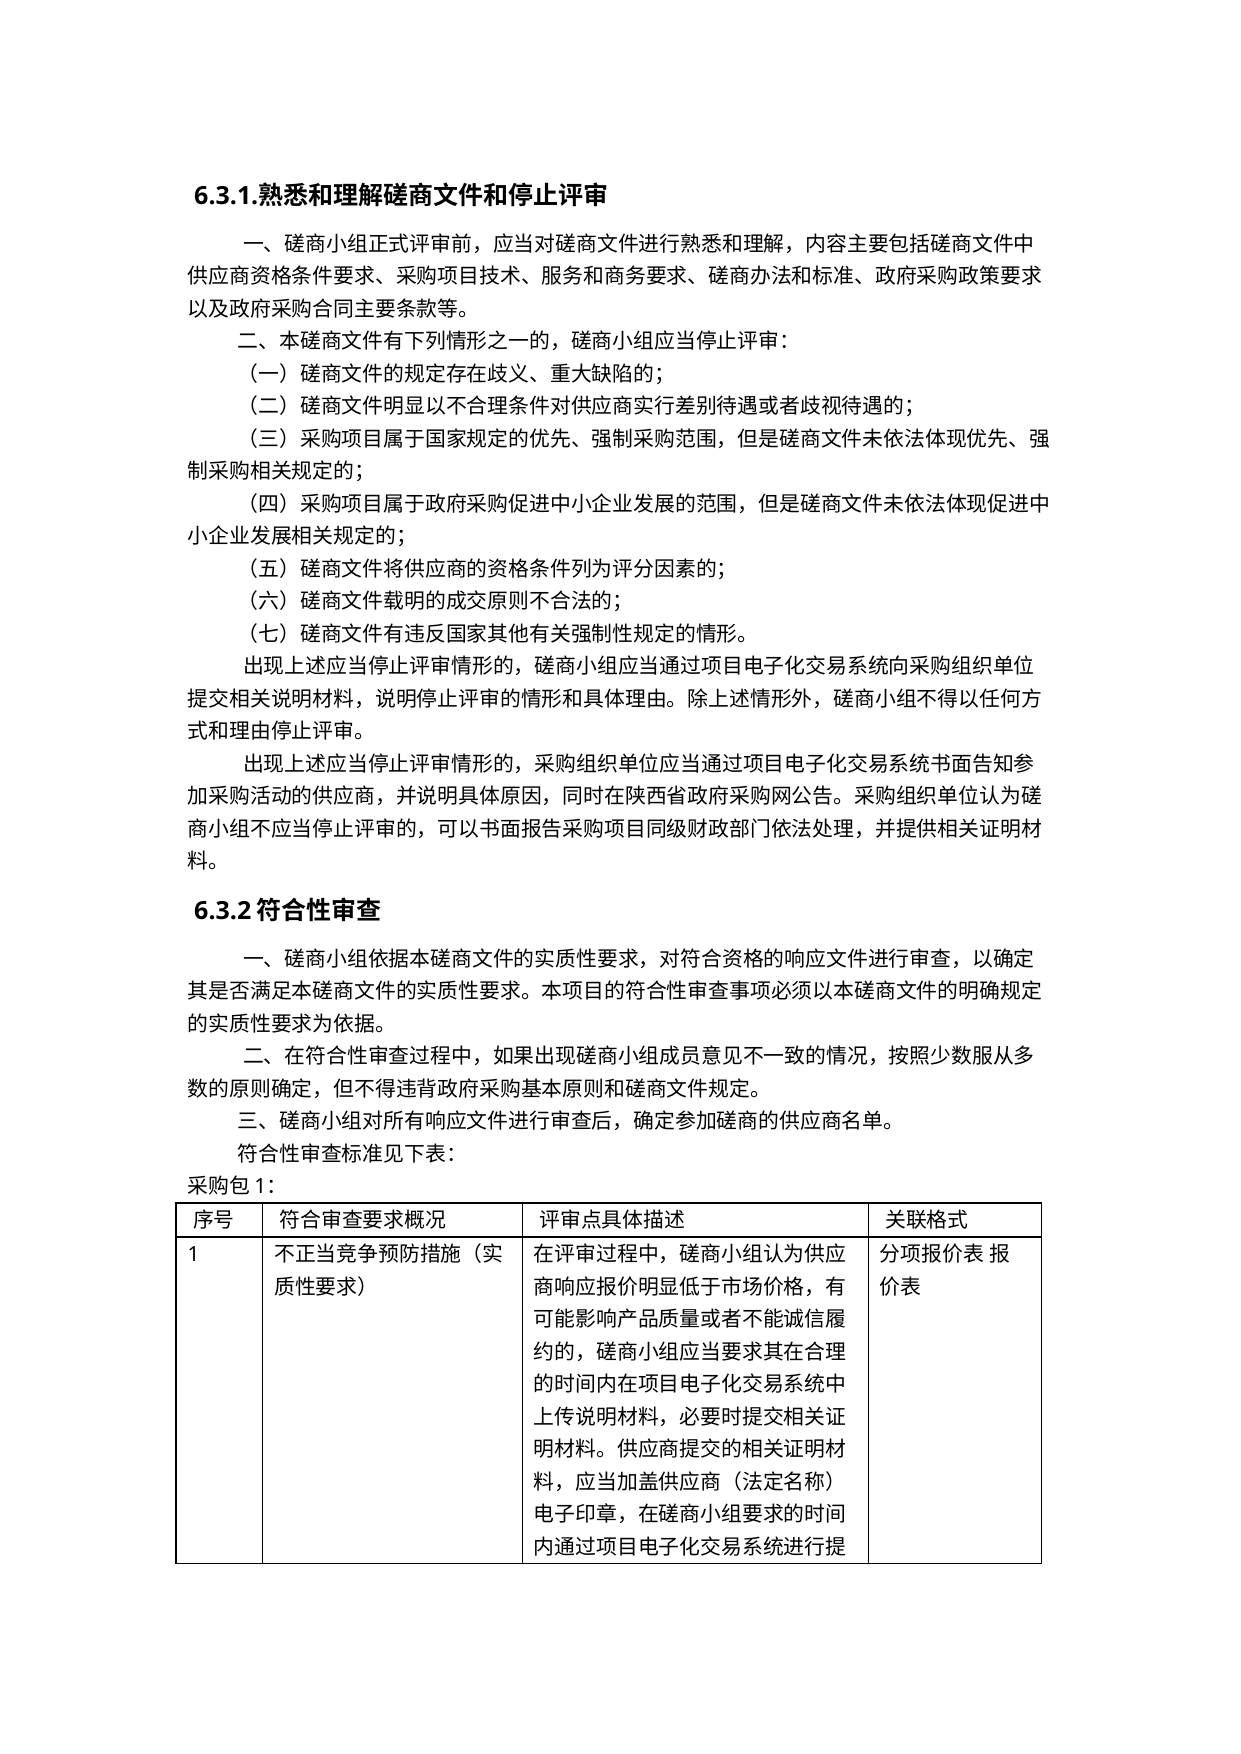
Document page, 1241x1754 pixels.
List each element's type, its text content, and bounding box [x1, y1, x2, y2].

text 出现上述应当停止评审情形的，采购组织单位应当通过项目电子化交易系统书面告知参加采购活动的供应商，并说明具体原因，同时在陕西省政府采购网公告。采购组织单位认为磋商小组不应当停止评审的，可以书面报告采购项目同级财政部门依法处理，并提供相关证明材料。 [187, 747, 1053, 877]
text （五）磋商文件将供应商的资格条件列为评分因素的； [187, 552, 1053, 584]
text 一、磋商小组依据本磋商文件的实质性要求，对符合资格的响应文件进行审查，以确定其是否满足本磋商文件的实质性要求。本项目的符合性审查事项必须以本磋商文件的明确规定的实质性要求为依据。 [187, 942, 1053, 1039]
text （六）磋商文件载明的成交原则不合法的； [187, 584, 1053, 617]
text 采购包1： [187, 1169, 1053, 1202]
text 三、磋商小组对所有响应文件进行审查后，确定参加磋商的供应商名单。 [187, 1104, 1053, 1137]
text 符合性审查标准见下表： [187, 1137, 1053, 1169]
text 6.3.1.熟悉和理解磋商文件和停止评审 [187, 162, 1053, 227]
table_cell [523, 1238, 868, 1563]
text （七）磋商文件有违反国家其他有关强制性规定的情形。 [187, 617, 1053, 649]
table_cell 不正当竞争预防措施（实质性要求） [263, 1238, 522, 1563]
text 6.3.2符合性审查 [187, 877, 1053, 942]
text 二、本磋商文件有下列情形之一的，磋商小组应当停止评审： [187, 324, 1053, 357]
text 出现上述应当停止评审情形的，磋商小组应当通过项目电子化交易系统向采购组织单位提交相关说明材料，说明停止评审的情形和具体理由。除上述情形外，磋商小组不得以任何方式和理由停止评审。 [187, 649, 1053, 747]
table_header 关联格式 [869, 1204, 1041, 1236]
text 一、磋商小组正式评审前，应当对磋商文件进行熟悉和理解，内容主要包括磋商文件中供应商资格条件要求、采购项目技术、服务和商务要求、磋商办法和标准、政府采购政策要求以及政府采购合同主要条款等。 [187, 227, 1053, 324]
text （一）磋商文件的规定存在歧义、重大缺陷的； [187, 357, 1053, 389]
text （四）采购项目属于政府采购促进中小企业发展的范围，但是磋商文件未依法体现促进中小企业发展相关规定的； [187, 487, 1053, 552]
table_cell 1 [177, 1238, 262, 1563]
table_cell 分项报价表 报价表 [869, 1238, 1041, 1563]
table_header 评审点具体描述 [523, 1204, 868, 1236]
text （三）采购项目属于国家规定的优先、强制采购范围，但是磋商文件未依法体现优先、强制采购相关规定的； [187, 422, 1053, 487]
table_header 序号 [177, 1204, 262, 1236]
text （二）磋商文件明显以不合理条件对供应商实行差别待遇或者歧视待遇的； [187, 389, 1053, 422]
text 二、在符合性审查过程中，如果出现磋商小组成员意见不一致的情况，按照少数服从多数的原则确定，但不得违背政府采购基本原则和磋商文件规定。 [187, 1039, 1053, 1104]
table_header 符合审查要求概况 [263, 1204, 522, 1236]
